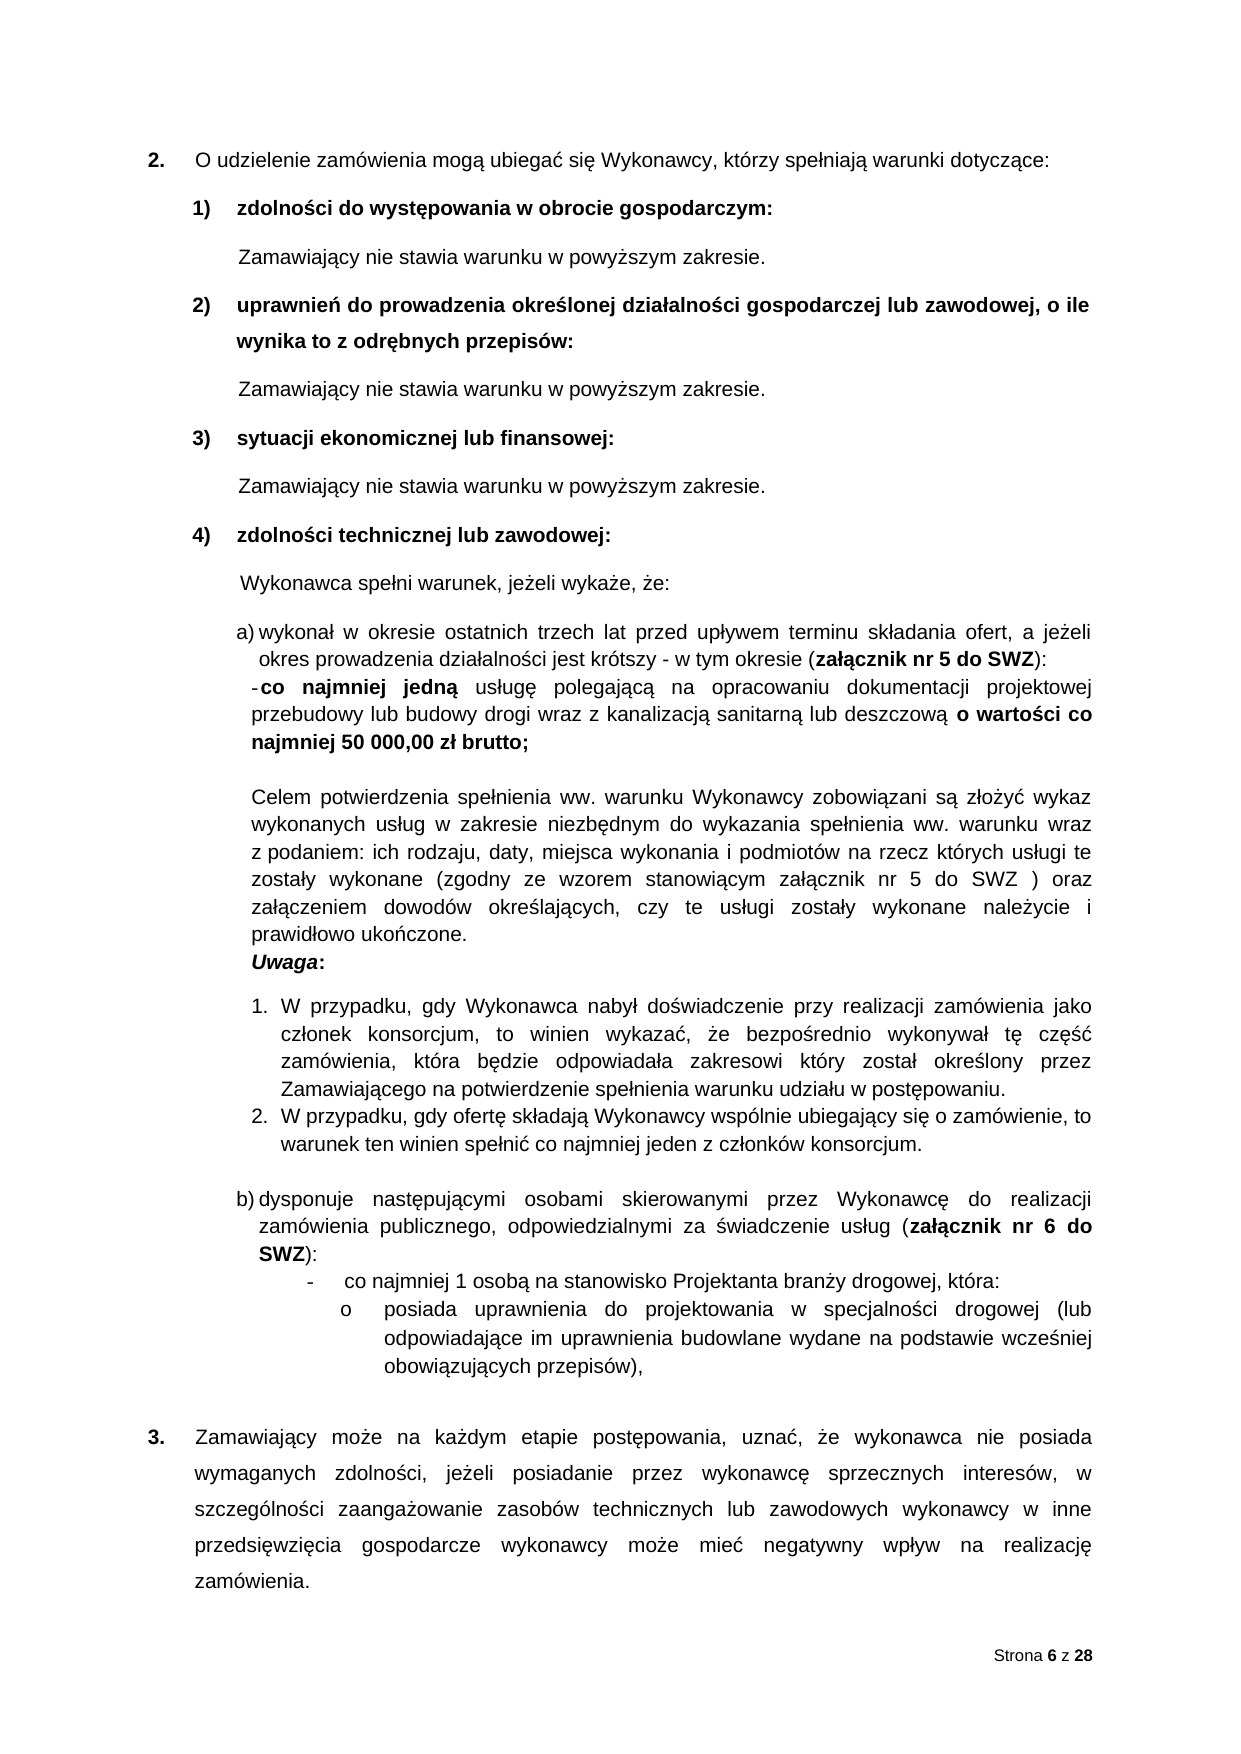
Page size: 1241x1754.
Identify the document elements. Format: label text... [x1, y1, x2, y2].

list dysponuje następującymi osobami skierowanymi przez Wykonawcę do realizacji zamówienia publicznego, odpowiedzialnymi za świadczenie usług (załącznik nr 6 do SWZ): [236, 1186, 1093, 1265]
list W przypadku, gdy ofertę składają Wykonawcy wspólnie ubiegający się o zamówienie, to warunek ten winien spełnić co najmniej jeden z członków konsorcjum. [251, 1104, 1093, 1155]
list O udzielenie zamówienia mogą ubiegać się Wykonawcy, którzy spełniają warunki dotyczące: [148, 148, 1091, 172]
list W przypadku, gdy Wykonawca nabył doświadczenie przy realizacji zamówienia jako członek konsorcjum, to winien wykazać, że bezpośrednio wykonywał tę część zamówienia, która będzie odpowiadała zakresowi który został określony przez Zamawiającego na potwierdzenie spełnienia warunku udziału w postępowaniu. [251, 994, 1093, 1100]
list zdolności do występowania w obrocie gospodarczym: [192, 196, 1091, 220]
list uprawnień do prowadzenia określonej działalności gospodarczej lub zawodowej, o ile wynika to z odrębnych przepisów: [192, 293, 1091, 353]
list co najmniej jedną usługę polegającą na opracowaniu dokumentacji projektowej przebudowy lub budowy drogi wraz z kanalizacją sanitarną lub deszczową o wartości co najmniej 50 000,00 zł brutto; [251, 674, 1093, 754]
text Zamawiający nie stawia warunku w powyższym zakresie. [238, 244, 1091, 268]
text Wykonawca spełni warunek, jeżeli wykaże, że: [240, 571, 1091, 595]
text Celem potwierdzenia spełnienia ww. warunku Wykonawcy zobowiązani są złożyć wykaz wykonanych usług w zakresie niezbędnym do wykazania spełnienia ww. warunku wraz z podaniem: ich rodzaju, daty, miejsca wykonania i podmiotów na rzecz których usługi te zostały wykonane (zgodny ze wzorem stanowiącym załącznik nr 5 do SWZ ) oraz załączeniem dowodów określających, czy te usługi zostały wykonane należycie i prawidłowo ukończone. [251, 785, 1093, 946]
list posiada uprawnienia do projektowania w specjalności drogowej (lub odpowiadające im uprawnienia budowlane wydane na podstawie wcześniej obowiązujących przepisów), [339, 1297, 1093, 1377]
list zdolności technicznej lub zawodowej: [192, 523, 1091, 547]
text Uwaga: [251, 950, 1093, 974]
list co najmniej 1 osobą na stanowisko Projektanta branży drogowej, która: [307, 1269, 1093, 1293]
list Zamawiający może na każdym etapie postępowania, uznać, że wykonawca nie posiada wymaganych zdolności, jeżeli posiadanie przez wykonawcę sprzecznych interesów, w szczególności zaangażowanie zasobów technicznych lub zawodowych wykonawcy w inne przedsięwzięcia gospodarcze wykonawcy może mieć negatywny wpływ na realizację zamówienia. [148, 1425, 1093, 1593]
list wykonał w okresie ostatnich trzech lat przed upływem terminu składania ofert, a jeżeli okres prowadzenia działalności jest krótszy - w tym okresie (załącznik nr 5 do SWZ): [236, 619, 1093, 671]
text Zamawiający nie stawia warunku w powyższym zakresie. [238, 377, 1091, 401]
list sytuacji ekonomicznej lub finansowej: [192, 426, 1091, 450]
text Zamawiający nie stawia warunku w powyższym zakresie. [238, 474, 1091, 498]
